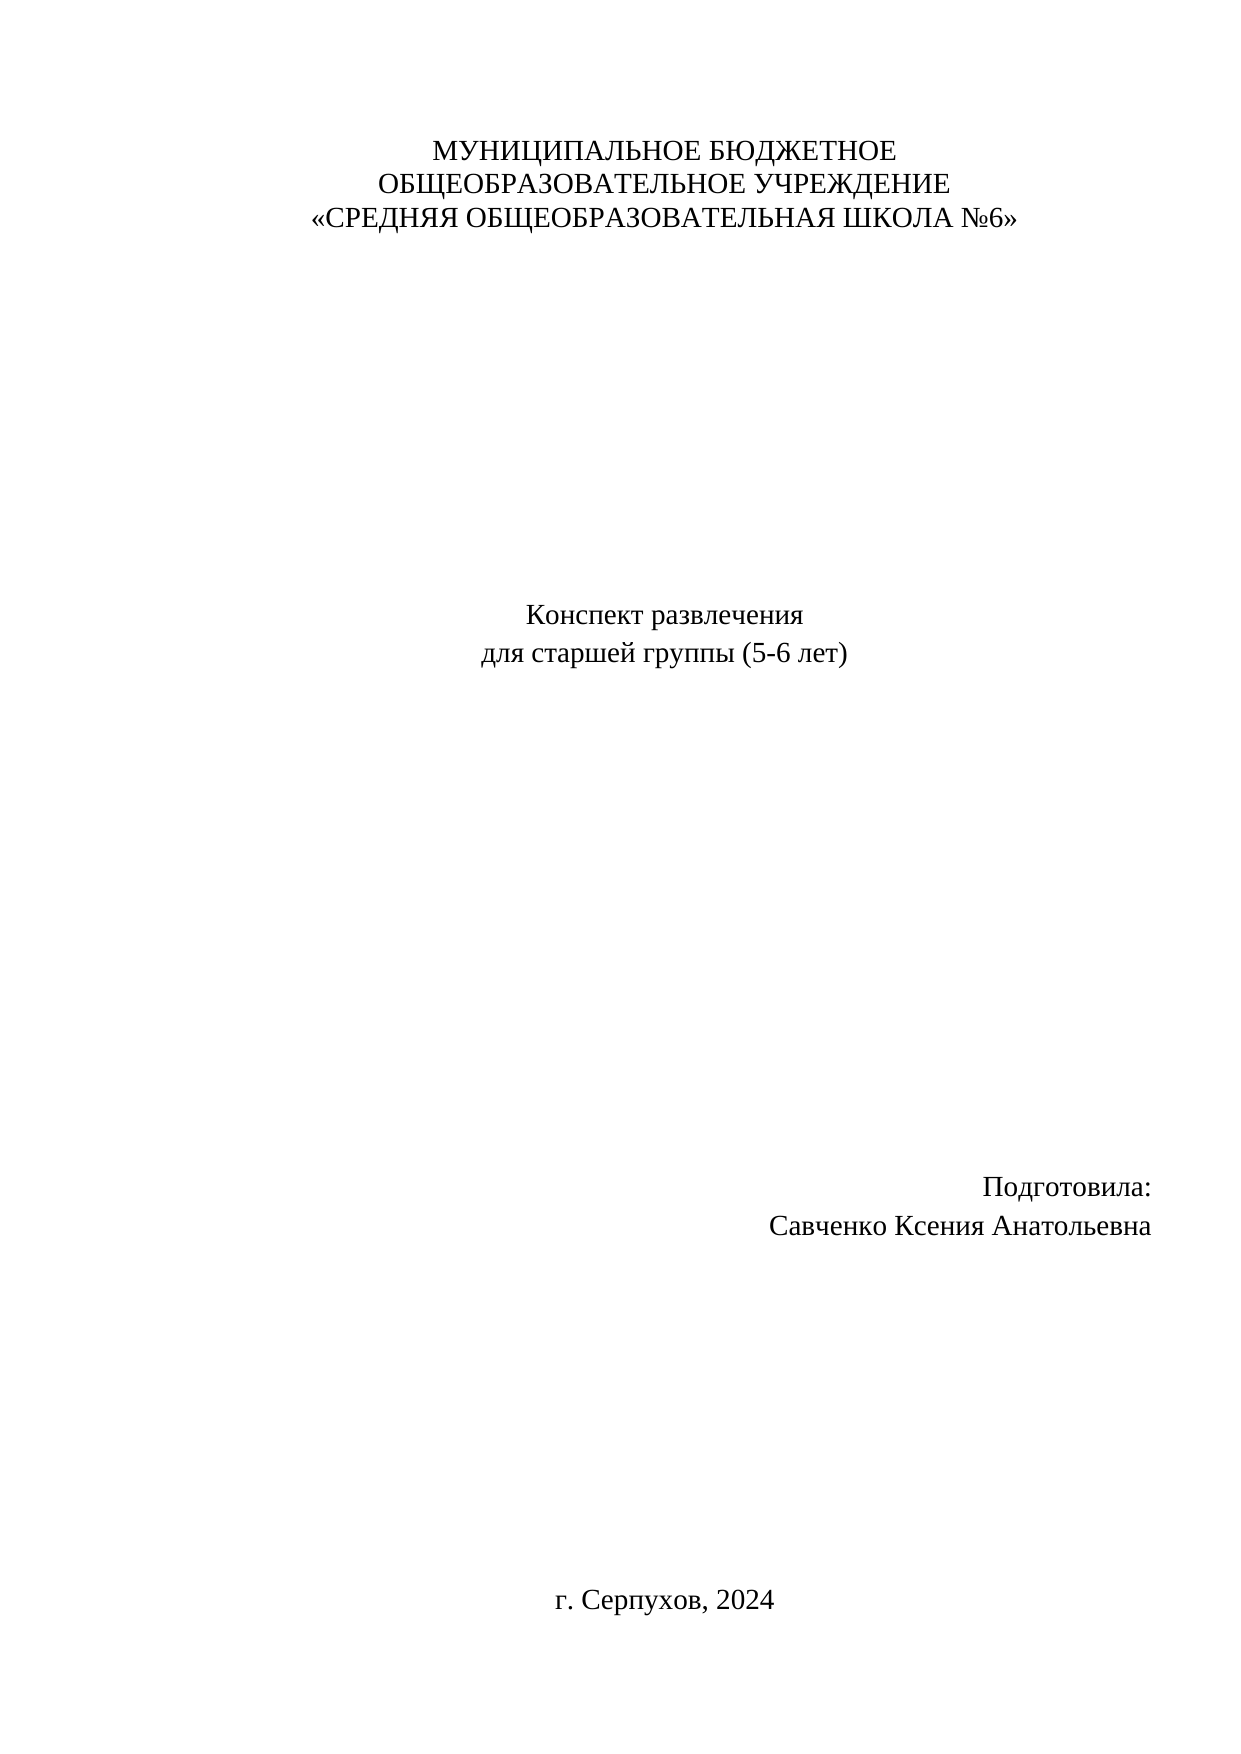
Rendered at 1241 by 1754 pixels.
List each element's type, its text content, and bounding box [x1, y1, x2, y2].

text Савченко Ксения Анатольевна [177, 1208, 1152, 1241]
text для старшей группы (5-6 лет) [177, 635, 1152, 669]
text ОБЩЕОБРАЗОВАТЕЛЬНОЕ УЧРЕЖДЕНИЕ [177, 166, 1152, 200]
text «СРЕДНЯЯ ОБЩЕОБРАЗОВАТЕЛЬНАЯ ШКОЛА №6» [177, 200, 1152, 233]
text Конспект развлечения [177, 597, 1152, 630]
text Подготовила: [177, 1169, 1152, 1203]
text г. Серпухов, 2024 [177, 1582, 1152, 1616]
text МУНИЦИПАЛЬНОЕ БЮДЖЕТНОЕ [177, 133, 1152, 166]
